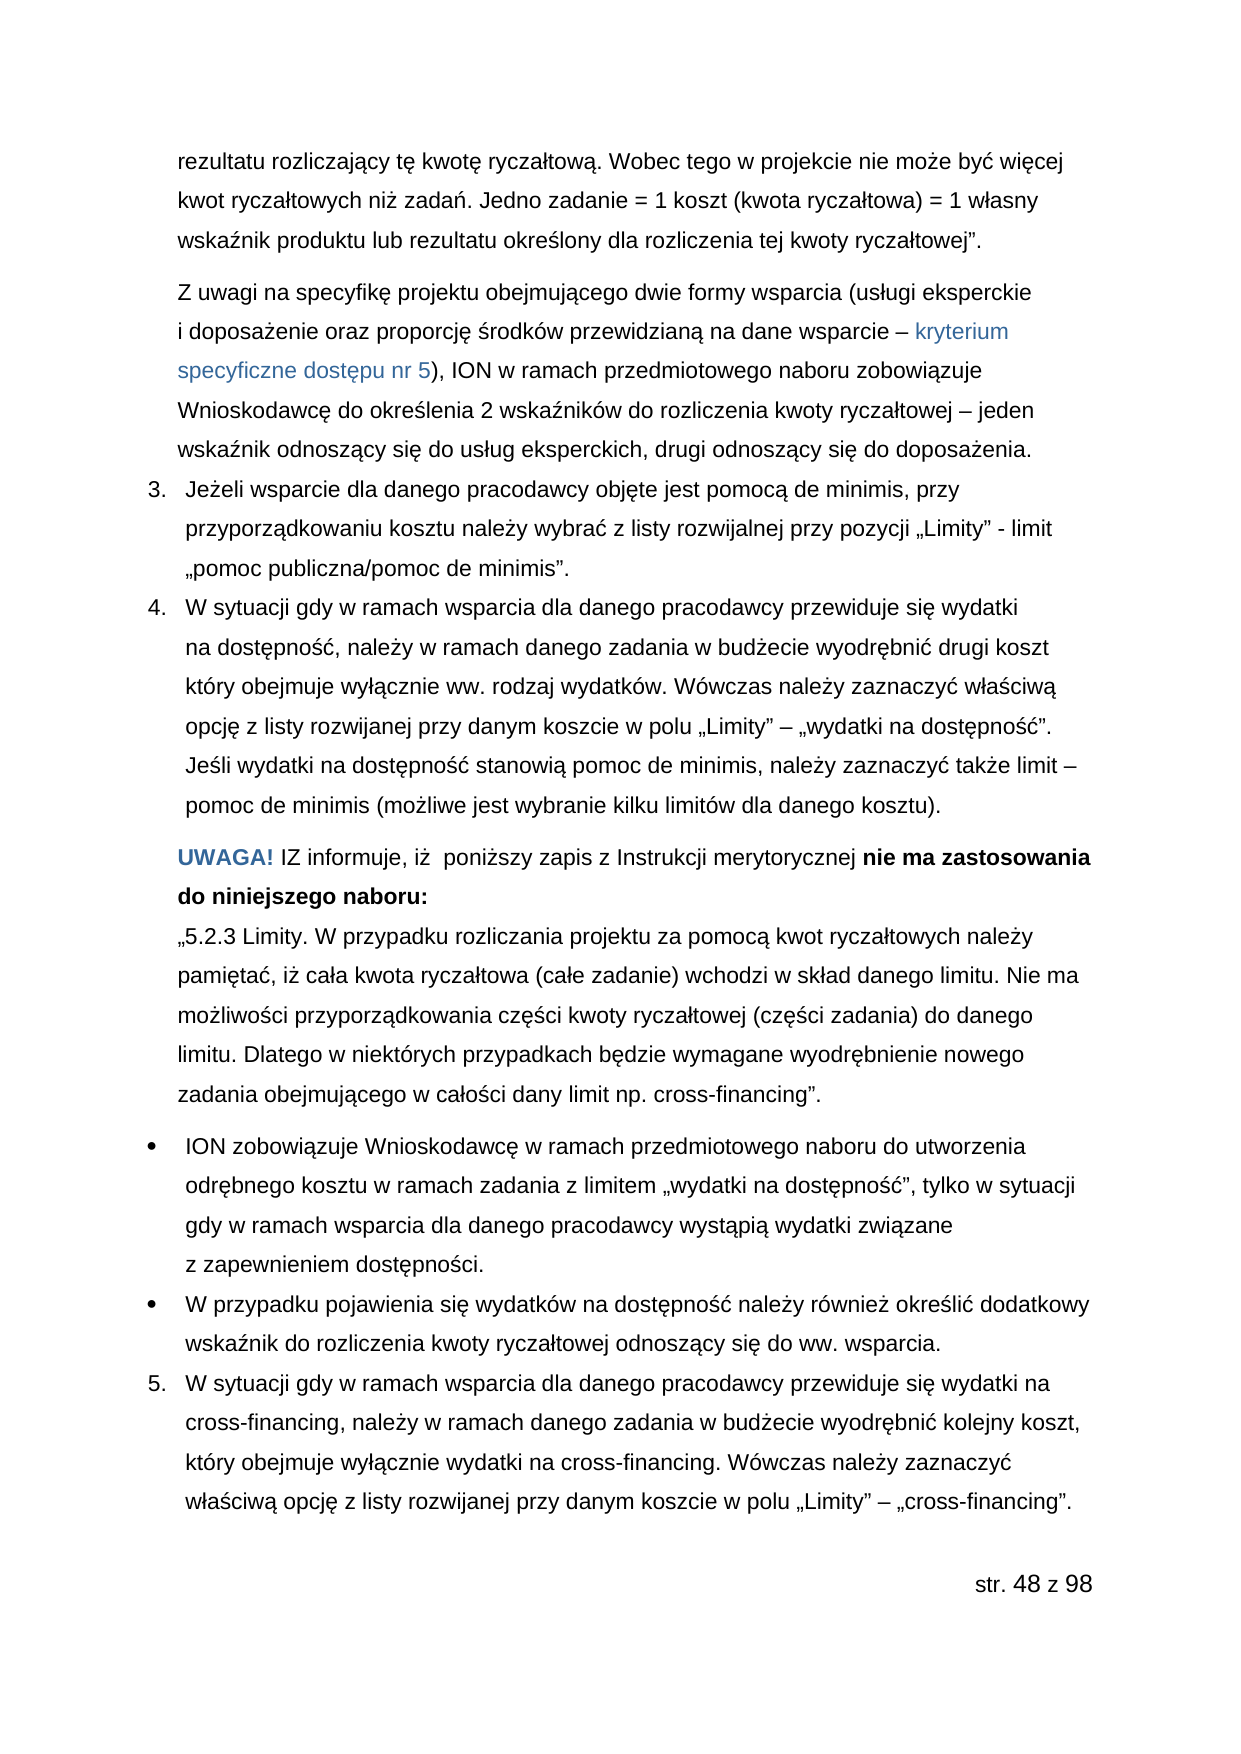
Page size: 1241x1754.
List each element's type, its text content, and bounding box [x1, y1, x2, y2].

list ION zobowiązuje Wnioskodawcę w ramach przedmiotowego naboru do utworzenia odrębnego kosztu w ramach zadania z limitem „wydatki na dostępność”, tylko w sytuacji gdy w ramach wsparcia dla danego pracodawcy wystąpią wydatki związane z zapewnieniem dostępności. [148, 1133, 1093, 1277]
text UWAGA! IZ informuje, iż poniższy zapis z Instrukcji merytorycznej nie ma zastosowania do niniejszego naboru: [177, 844, 1093, 909]
list W przypadku pojawienia się wydatków na dostępność należy również określić dodatkowy wskaźnik do rozliczenia kwoty ryczałtowej odnoszący się do ww. wsparcia. [148, 1291, 1093, 1356]
list W sytuacji gdy w ramach wsparcia dla danego pracodawcy przewiduje się wydatki na dostępność, należy w ramach danego zadania w budżecie wyodrębnić drugi koszt który obejmuje wyłącznie ww. rodzaj wydatków. Wówczas należy zaznaczyć właściwą opcję z listy rozwijanej przy danym koszcie w polu „Limity” – „wydatki na dostępność”. Jeśli wydatki na dostępność stanowią pomoc de minimis, należy zaznaczyć także limit – pomoc de minimis (możliwe jest wybranie kilku limitów dla danego kosztu). [148, 594, 1093, 818]
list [148, 1369, 1093, 1514]
text Z uwagi na specyfikę projektu obejmującego dwie formy wsparcia (usługi eksperckie i doposażenie oraz proporcję środków przewidzianą na dane wsparcie – kryterium specyficzne dostępu nr 5), ION w ramach przedmiotowego naboru zobowiązuje Wnioskodawcę do określenia 2 wskaźników do rozliczenia kwoty ryczałtowej – jeden wskaźnik odnoszący się do usług eksperckich, drugi odnoszący się do doposażenia. [177, 278, 1093, 463]
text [177, 148, 1093, 253]
text „5.2.3 Limity. W przypadku rozliczania projektu za pomocą kwot ryczałtowych należy pamiętać, iż cała kwota ryczałtowa (całe zadanie) wchodzi w skład danego limitu. Nie ma możliwości przyporządkowania części kwoty ryczałtowej (części zadania) do danego limitu. Dlatego w niektórych przypadkach będzie wymagane wyodrębnienie nowego zadania obejmującego w całości dany limit np. cross-financing”. [177, 923, 1093, 1107]
list Jeżeli wsparcie dla danego pracodawcy objęte jest pomocą de minimis, przy przyporządkowaniu kosztu należy wybrać z listy rozwijalnej przy pozycji „Limity” - limit „pomoc publiczna/pomoc de minimis”. [148, 476, 1093, 581]
